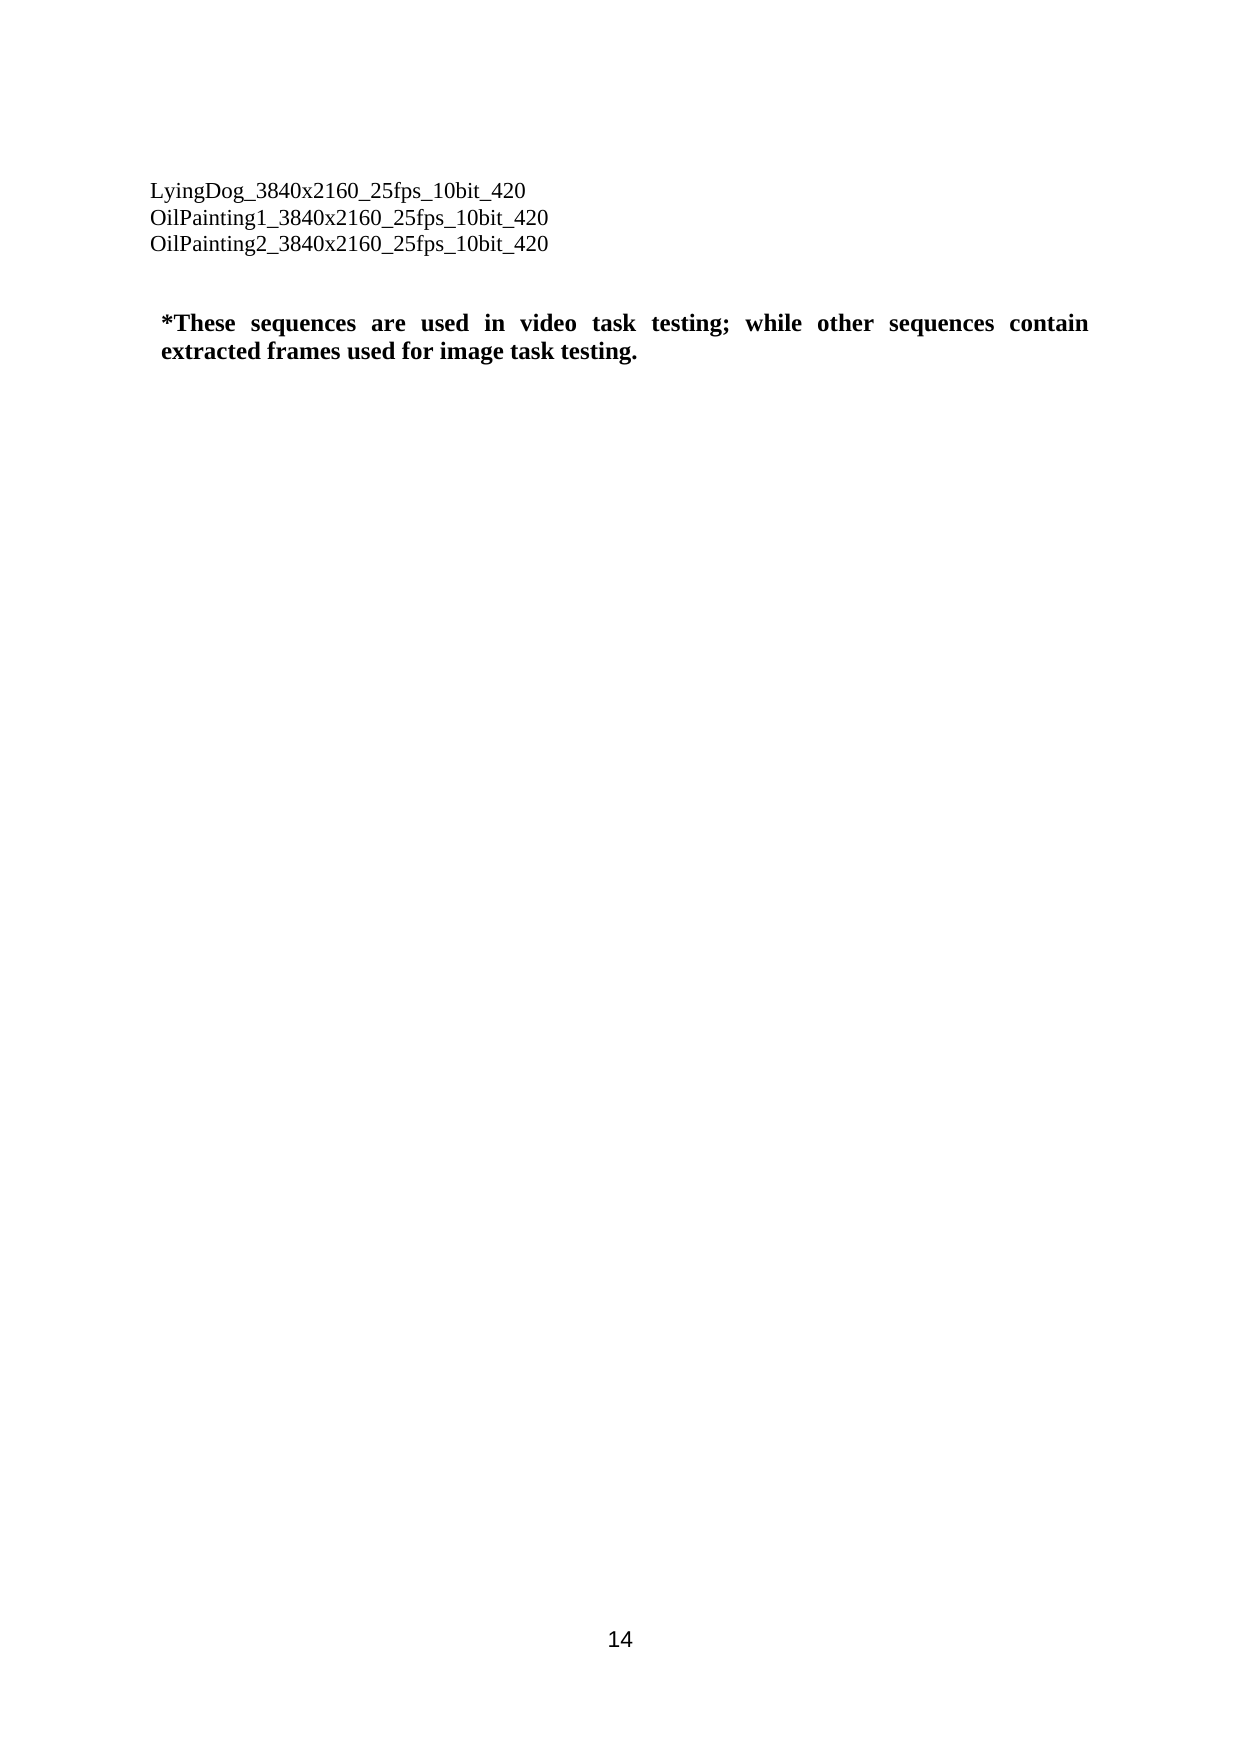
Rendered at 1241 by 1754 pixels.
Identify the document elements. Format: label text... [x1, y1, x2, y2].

subtitle *These sequences are used in video task testing; while other sequences contain extracted frames used for image task testing. [161, 308, 1090, 365]
text OilPainting1_3840x2160_25fps_10bit_420 [150, 203, 1090, 230]
text LyingDog_3840x2160_25fps_10bit_420 [150, 177, 1090, 203]
text OilPainting2_3840x2160_25fps_10bit_420 [150, 230, 1090, 256]
